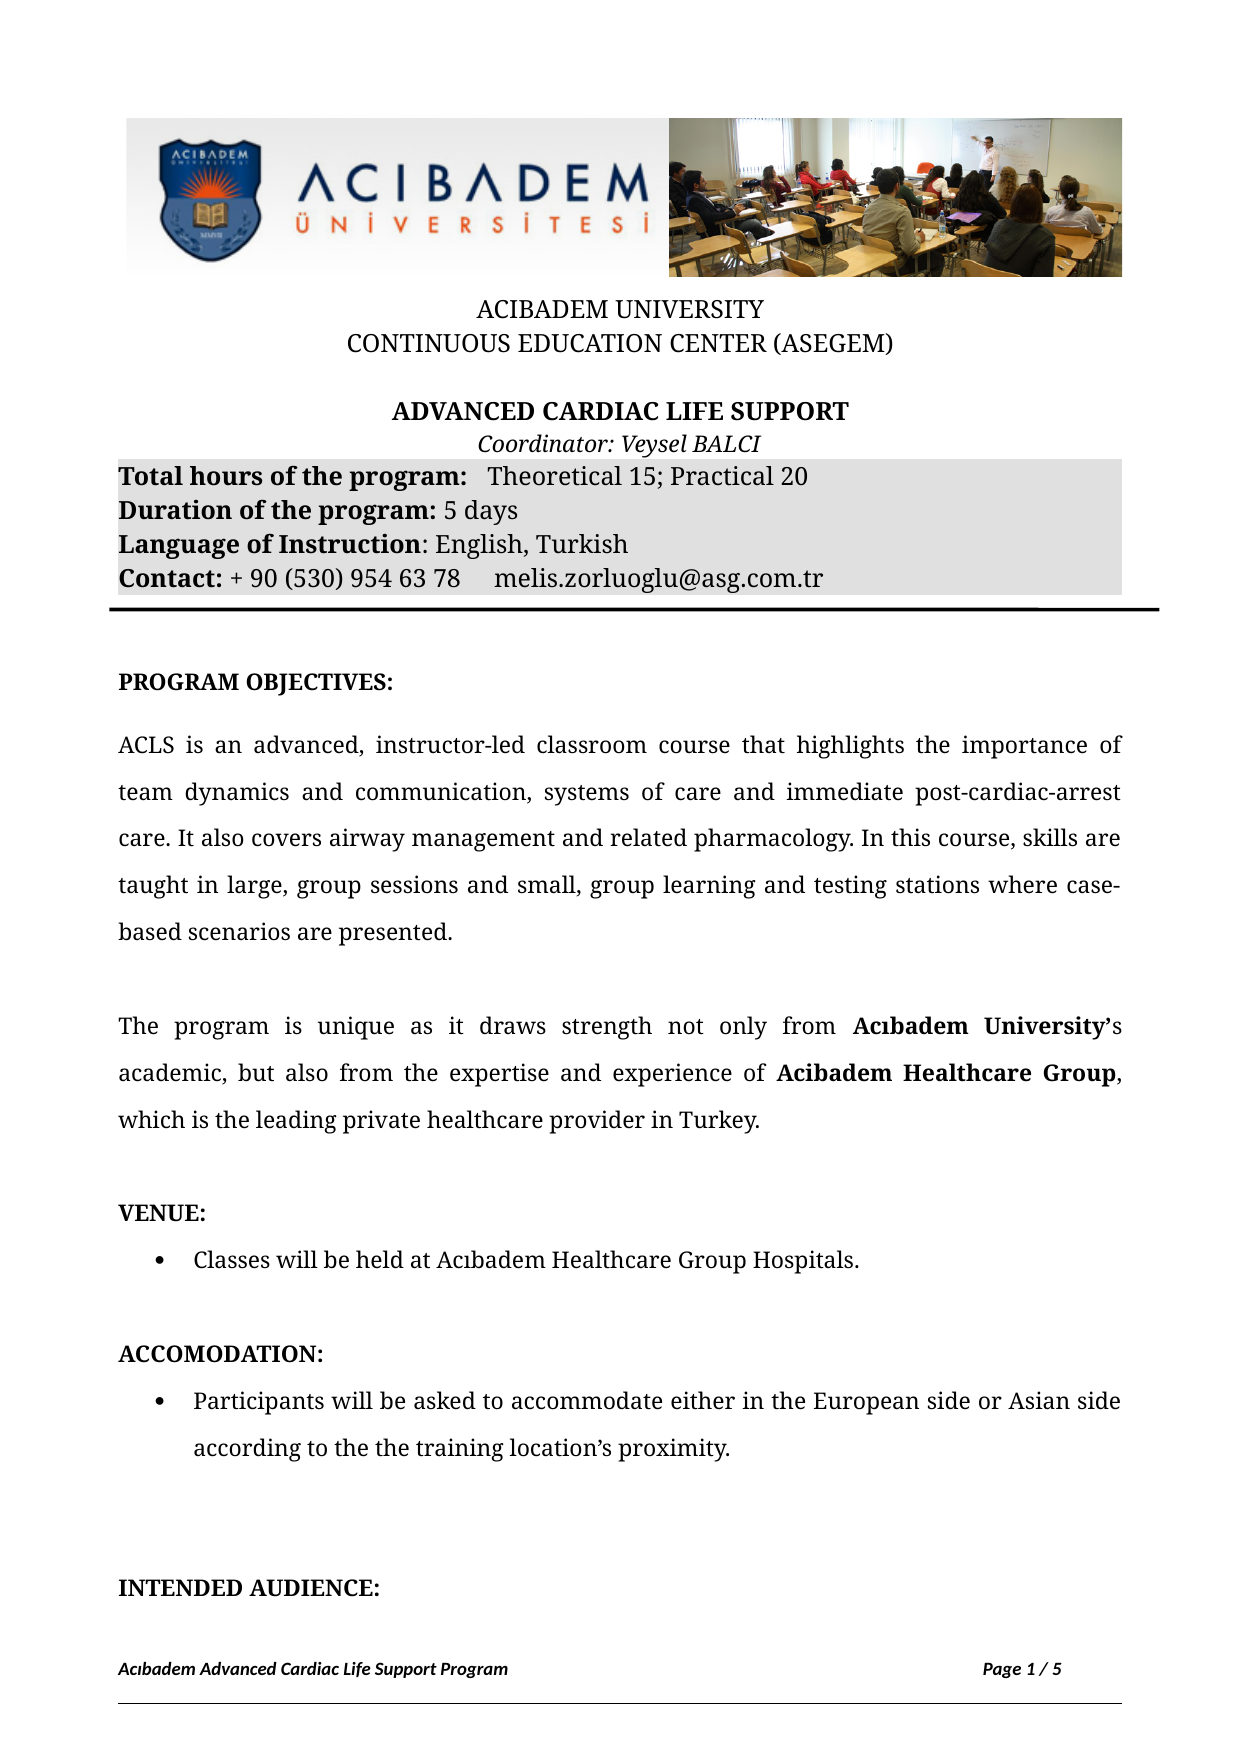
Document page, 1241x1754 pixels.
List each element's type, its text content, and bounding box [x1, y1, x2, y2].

text ACLS is an advanced, instructor-led classroom course that highlights the importance of team dynamics and communication, systems of care and immediate post-cardiac-arrest care. It also covers airway management and related pharmacology. In this course, skills are taught in large, group sessions and small, group learning and testing stations where case-based scenarios are presented. [118, 729, 1122, 947]
picture [126, 118, 1123, 277]
text Total hours of the program: Theoretical 15; Practical 20 [118, 459, 1122, 493]
text CONTINUOUS EDUCATION CENTER (ASEGEM) [118, 326, 1122, 359]
text ACIBADEM UNIVERSITY [118, 291, 1122, 326]
text Language of Instruction: English, Turkish [118, 527, 1122, 561]
list Participants will be asked to accommodate either in the European side or Asian side according to the the training location’s proximity. [156, 1385, 1122, 1463]
text VENUE: [118, 1197, 1122, 1229]
text INTENDED AUDIENCE: [118, 1572, 1122, 1604]
text ACCOMODATION: [118, 1338, 1122, 1369]
text Coordinator: Veysel BALCI [118, 428, 1122, 459]
list Classes will be held at Acıbadem Healthcare Group Hospitals. [156, 1244, 1122, 1276]
text PROGRAM OBJECTIVES: [118, 666, 1122, 697]
text Contact: + 90 (530) 954 63 78 melis.zorluoglu@asg.com.tr [118, 561, 1122, 595]
text Duration of the program: 5 days [118, 493, 1122, 527]
text The program is unique as it draws strength not only from Acıbadem University’s academic, but also from the expertise and experience of Acibadem Healthcare Group, which is the leading private healthcare provider in Turkey. [118, 1010, 1122, 1135]
text ADVANCED CARDIAC LIFE SUPPORT [118, 394, 1122, 428]
